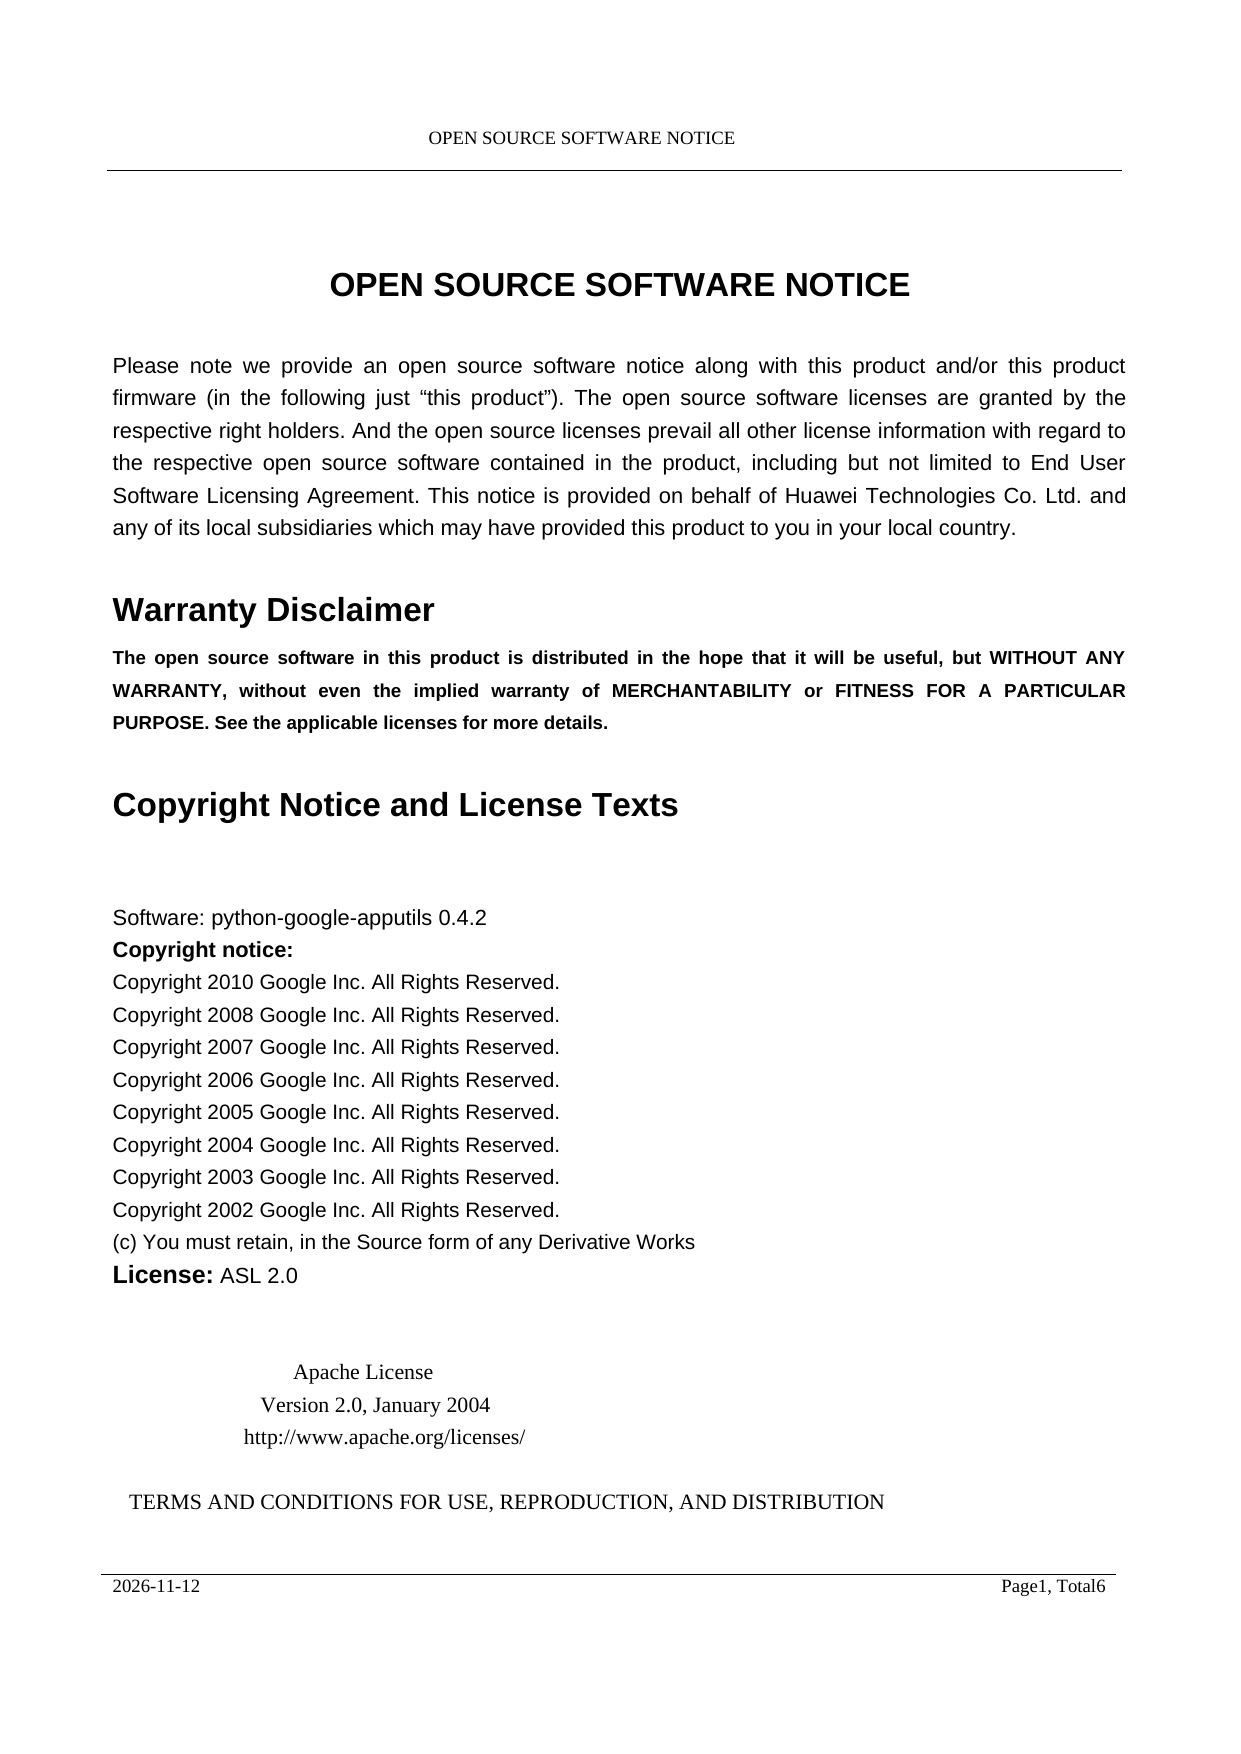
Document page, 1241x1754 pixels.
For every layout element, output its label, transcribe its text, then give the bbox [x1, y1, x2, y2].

text Copyright Notice and License Texts [112, 771, 1128, 836]
text Copyright 2003 Google Inc. All Rights Reserved. [112, 1161, 1128, 1193]
text OPEN SOURCE SOFTWARE NOTICE [112, 251, 1128, 316]
text Copyright 2002 Google Inc. All Rights Reserved. [112, 1193, 1128, 1226]
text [112, 1258, 1128, 1518]
text (c) You must retain, in the Source form of any Derivative Works [112, 1226, 1128, 1258]
text Copyright 2008 Google Inc. All Rights Reserved. [112, 998, 1128, 1031]
text Copyright 2004 Google Inc. All Rights Reserved. [112, 1128, 1128, 1161]
text Copyright notice: [112, 933, 1128, 966]
text Copyright 2005 Google Inc. All Rights Reserved. [112, 1096, 1128, 1128]
text Please note we provide an open source software notice along with this product and/or this product firmware (in the following just “this product”). The open source software licenses are granted by the respective right holders. And the open source licenses prevail all other license information with regard to the respective open source software contained in the product, including but not limited to End User Software Licensing Agreement. This notice is provided on behalf of Huawei Technologies Co. Ltd. and any of its local subsidiaries which may have provided this product to you in your local country. [112, 349, 1128, 544]
text The open source software in this product is distributed in the hope that it will be useful, but WITHOUT ANY WARRANTY, without even the implied warranty of MERCHANTABILITY or FITNESS FOR A PARTICULAR PURPOSE. See the applicable licenses for more details. [112, 641, 1128, 739]
text Copyright 2006 Google Inc. All Rights Reserved. [112, 1063, 1128, 1096]
text Warranty Disclaimer [112, 576, 1128, 641]
text Copyright 2007 Google Inc. All Rights Reserved. [112, 1031, 1128, 1063]
text Copyright 2010 Google Inc. All Rights Reserved. [112, 966, 1128, 998]
text Software: python-google-apputils 0.4.2 [112, 901, 1128, 933]
